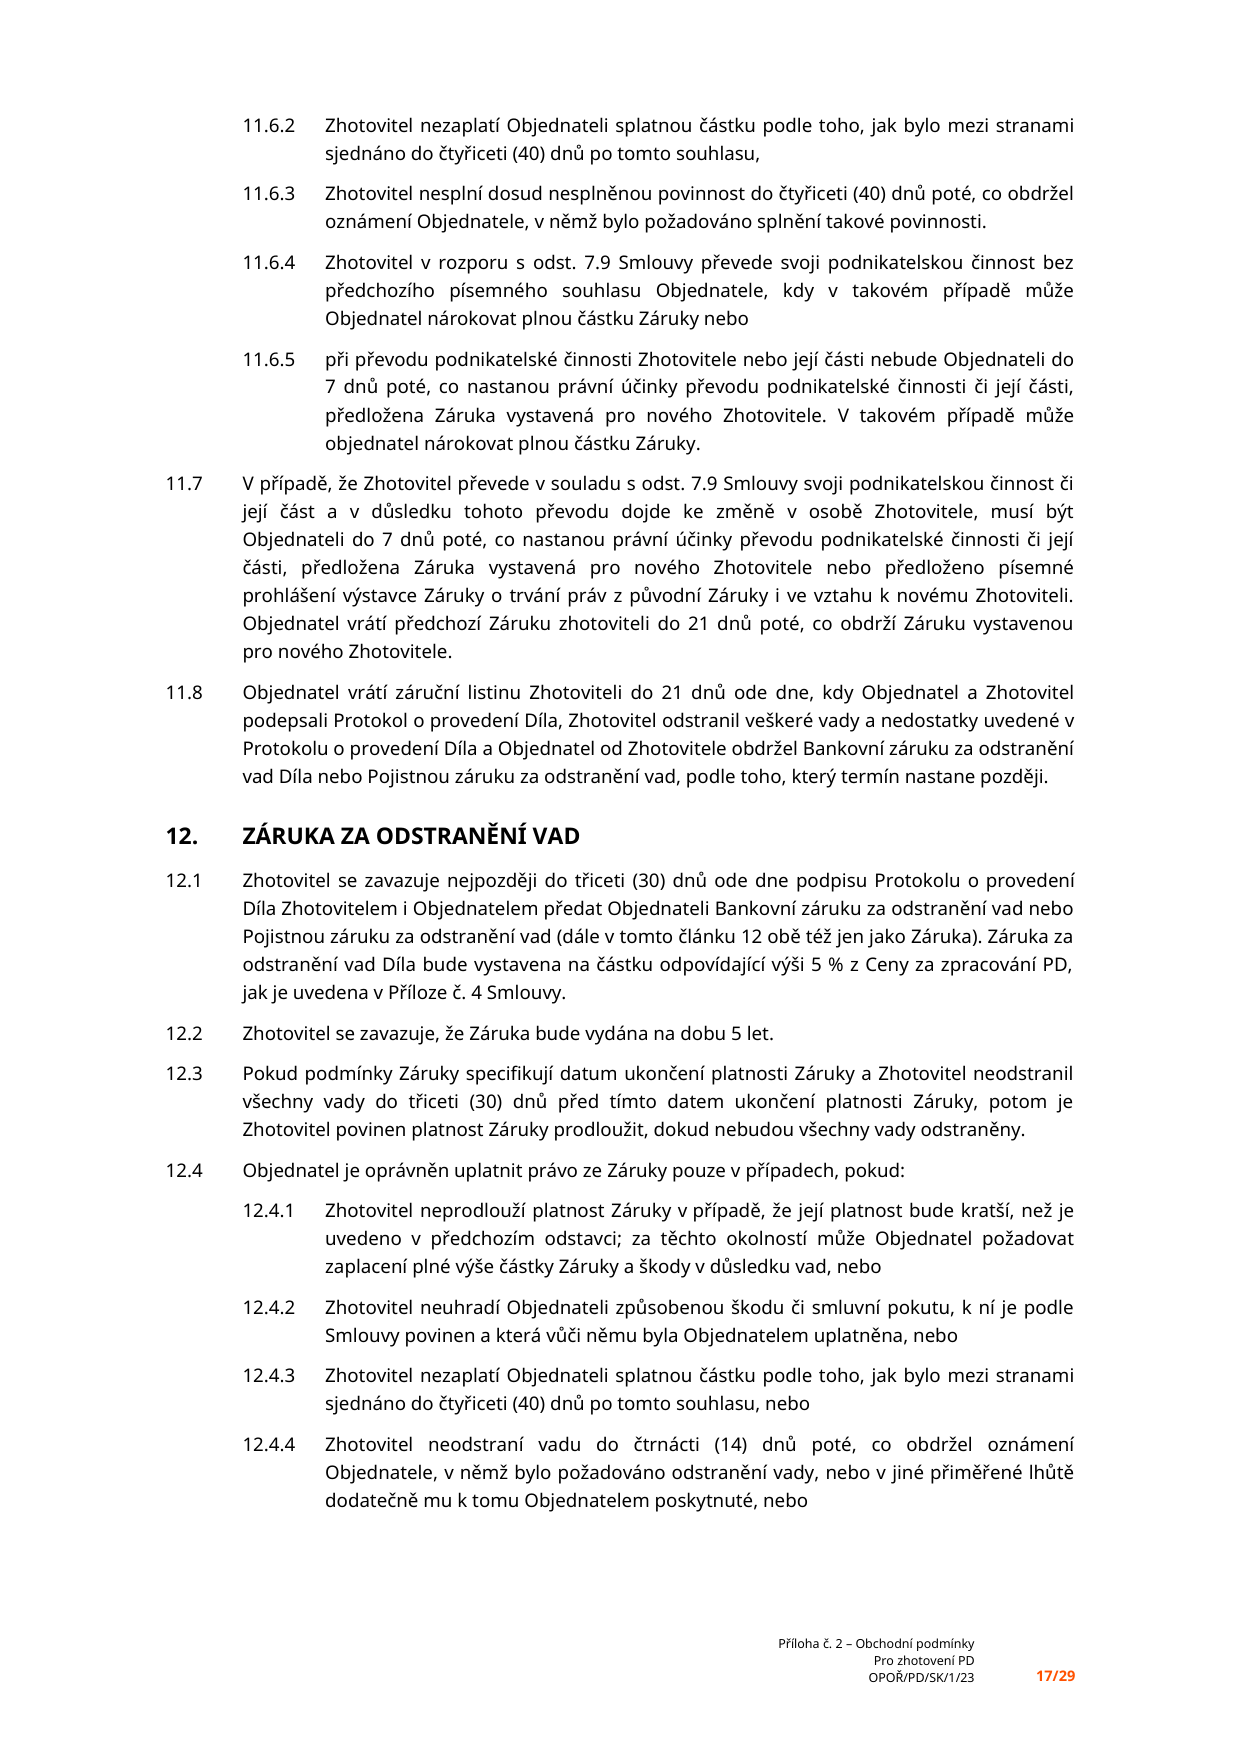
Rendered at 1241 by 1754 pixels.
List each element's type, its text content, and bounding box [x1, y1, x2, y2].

text Objednatel je oprávněn uplatnit právo ze Záruky pouze v případech, pokud: [165, 1157, 1075, 1182]
text Zhotovitel nesplní dosud nesplněnou povinnost do čtyřiceti (40) dnů poté, co obdržel oznámení Objednatele, v němž bylo požadováno splnění takové povinnosti. [242, 181, 1075, 234]
text Objednatel vrátí záruční listinu Zhotoviteli do 21 dnů ode dne, kdy Objednatel a Zhotovitel podepsali Protokol o provedení Díla, Zhotovitel odstranil veškeré vady a nedostatky uvedené v Protokolu o provedení Díla a Objednatel od Zhotovitele obdržel Bankovní záruku za odstranění vad Díla nebo Pojistnou záruku za odstranění vad, podle toho, který termín nastane později. [165, 679, 1075, 789]
text V případě, že Zhotovitel převede v souladu s odst. 7.9 Smlouvy svoji podnikatelskou činnost či její část a v důsledku tohoto převodu dojde ke změně v osobě Zhotovitele, musí být Objednateli do 7 dnů poté, co nastanou právní účinky převodu podnikatelské činnosti či její části, předložena Záruka vystavená pro nového Zhotovitele nebo předloženo písemné prohlášení výstavce Záruky o trvání práv z původní Záruky i ve vztahu k novému Zhotoviteli. Objednatel vrátí předchozí Záruku zhotoviteli do 21 dnů poté, co obdrží Záruku vystavenou pro nového Zhotovitele. [165, 470, 1075, 664]
text Zhotovitel neuhradí Objednateli způsobenou škodu či smluvní pokutu, k ní je podle Smlouvy povinen a která vůči němu byla Objednatelem uplatněna, nebo [242, 1294, 1075, 1347]
text Zhotovitel nezaplatí Objednateli splatnou částku podle toho, jak bylo mezi stranami sjednáno do čtyřiceti (40) dnů po tomto souhlasu, [242, 112, 1075, 166]
text Zhotovitel nezaplatí Objednateli splatnou částku podle toho, jak bylo mezi stranami sjednáno do čtyřiceti (40) dnů po tomto souhlasu, nebo [242, 1362, 1075, 1416]
text ZÁRUKA ZA ODSTRANĚNÍ VAD [165, 820, 1075, 852]
text Zhotovitel neodstraní vadu do čtrnácti (14) dnů poté, co obdržel oznámení Objednatele, v němž bylo požadováno odstranění vady, nebo v jiné přiměřené lhůtě dodatečně mu k tomu Objednatelem poskytnuté, nebo [242, 1431, 1075, 1513]
text Zhotovitel se zavazuje nejpozději do třiceti (30) dnů ode dne podpisu Protokolu o provedení Díla Zhotovitelem i Objednatelem předat Objednateli Bankovní záruku za odstranění vad nebo Pojistnou záruku za odstranění vad (dále v tomto článku 12 obě též jen jako Záruka). Záruka za odstranění vad Díla bude vystavena na částku odpovídající výši 5 % z Ceny za zpracování PD, jak je uvedena v Příloze č. 4 Smlouvy. [165, 867, 1075, 1005]
text Pokud podmínky Záruky specifikují datum ukončení platnosti Záruky a Zhotovitel neodstranil všechny vady do třiceti (30) dnů před tímto datem ukončení platnosti Záruky, potom je Zhotovitel povinen platnost Záruky prodloužit, dokud nebudou všechny vady odstraněny. [165, 1060, 1075, 1142]
text Zhotovitel v rozporu s odst. 7.9 Smlouvy převede svoji podnikatelskou činnost bez předchozího písemného souhlasu Objednatele, kdy v takovém případě může Objednatel nárokovat plnou částku Záruky nebo [242, 249, 1075, 331]
text při převodu podnikatelské činnosti Zhotovitele nebo její části nebude Objednateli do 7 dnů poté, co nastanou právní účinky převodu podnikatelské činnosti či její části, předložena Záruka vystavená pro nového Zhotovitele. V takovém případě může objednatel nárokovat plnou částku Záruky. [242, 346, 1075, 455]
text Zhotovitel neprodlouží platnost Záruky v případě, že její platnost bude kratší, než je uvedeno v předchozím odstavci; za těchto okolností může Objednatel požadovat zaplacení plné výše částky Záruky a škody v důsledku vad, nebo [242, 1197, 1075, 1279]
text Zhotovitel se zavazuje, že Záruka bude vydána na dobu 5 let. [165, 1020, 1075, 1045]
